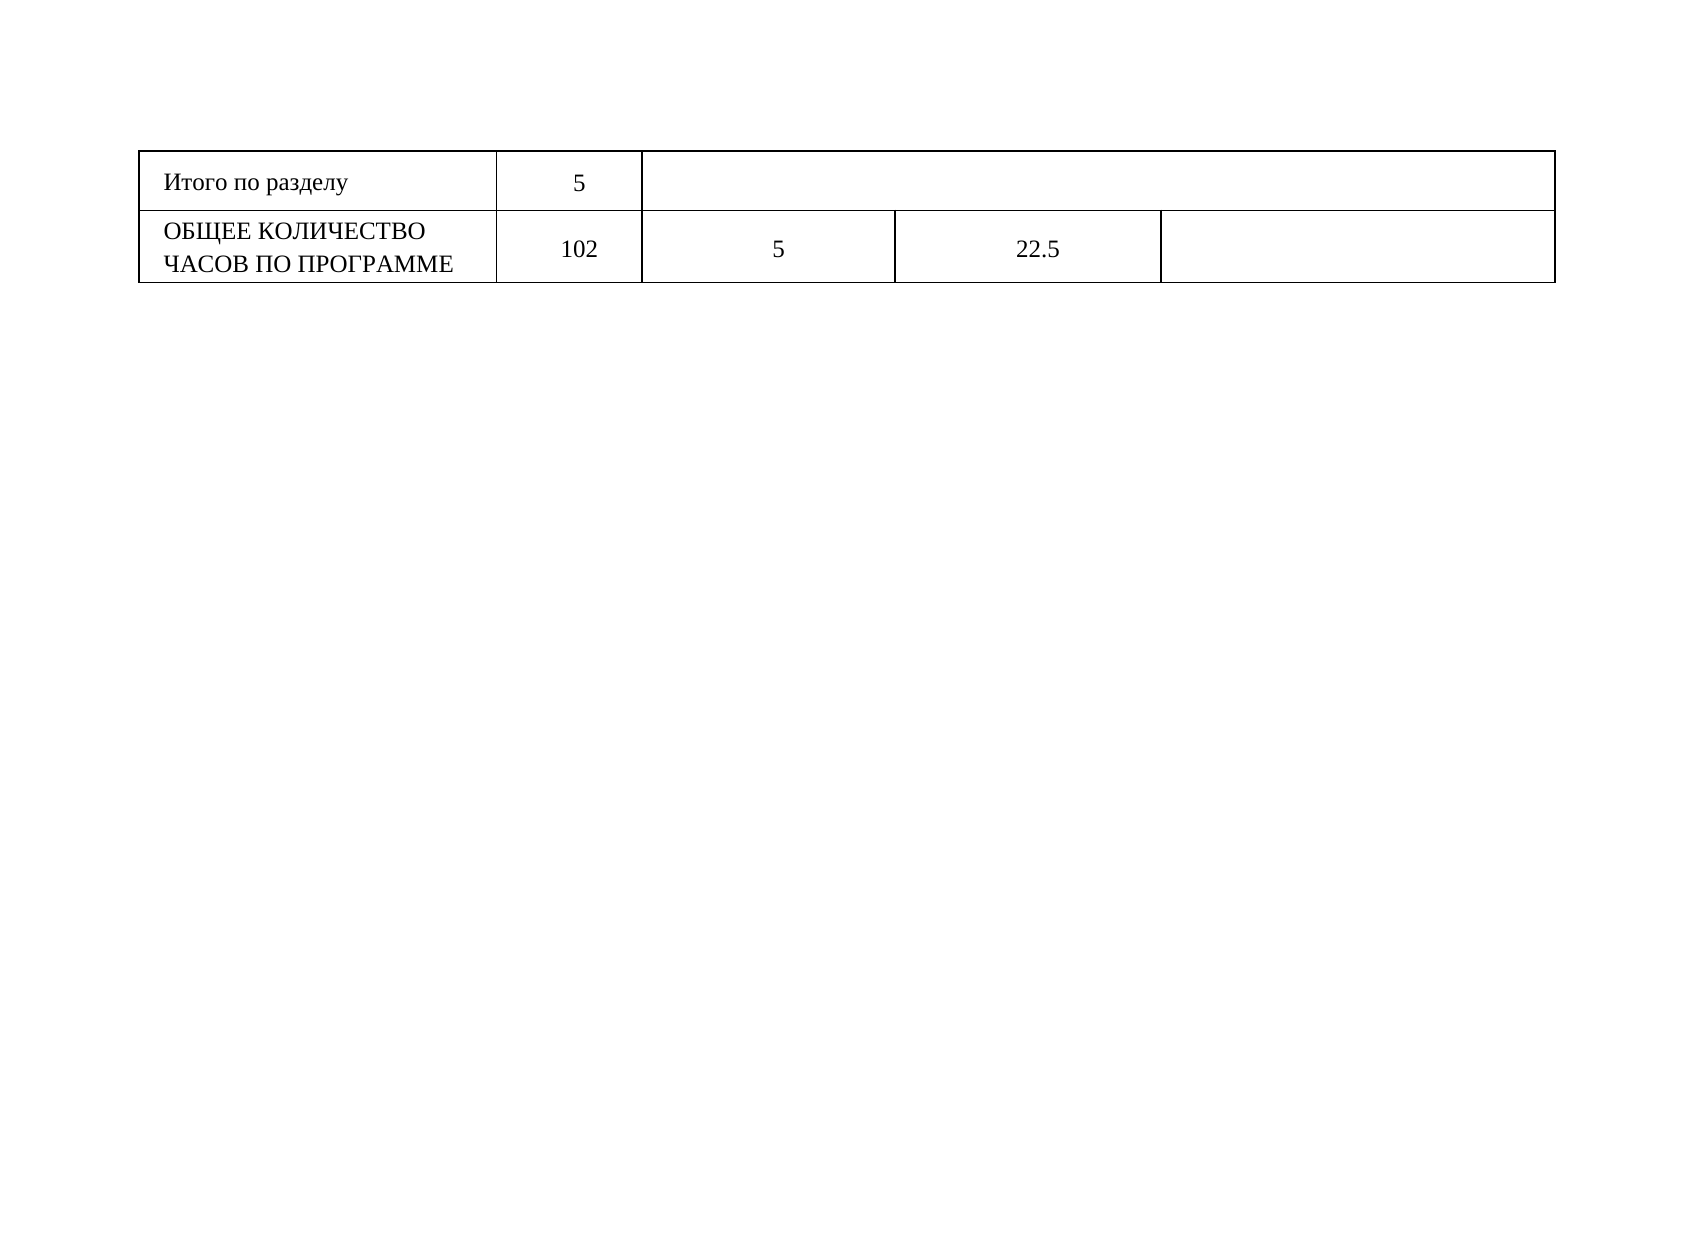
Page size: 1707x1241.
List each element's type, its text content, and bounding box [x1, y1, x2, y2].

table_cell 5 [643, 211, 894, 282]
table_cell ОБЩЕЕ КОЛИЧЕСТВО ЧАСОВ ПО ПРОГРАММЕ [140, 211, 496, 282]
table_cell [643, 152, 1554, 209]
table_cell 22.5 [896, 211, 1160, 282]
table_cell 102 [497, 211, 641, 282]
table_cell Итого по разделу [140, 152, 496, 209]
table_cell 5 [497, 152, 641, 209]
table_cell [1162, 211, 1554, 282]
